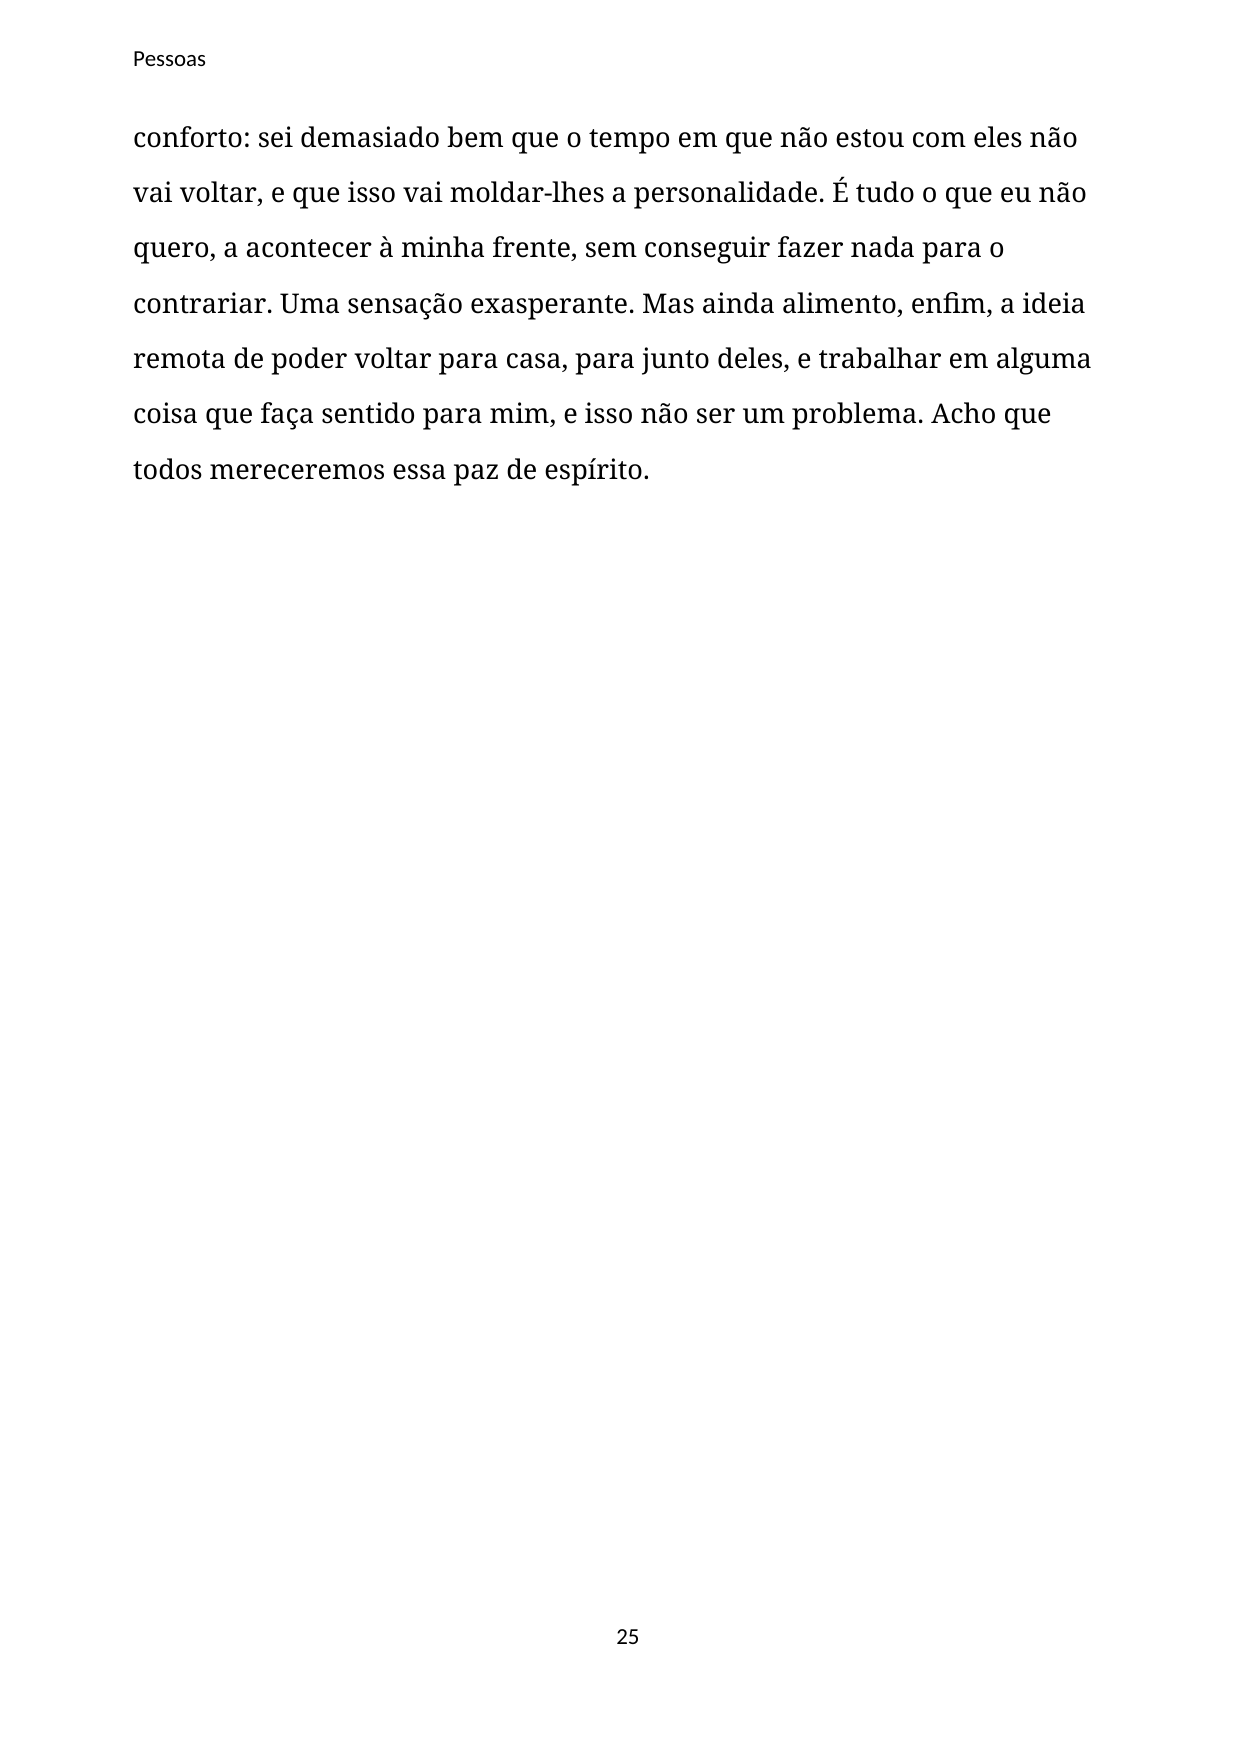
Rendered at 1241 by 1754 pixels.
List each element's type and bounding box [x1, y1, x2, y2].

text [133, 118, 1122, 487]
